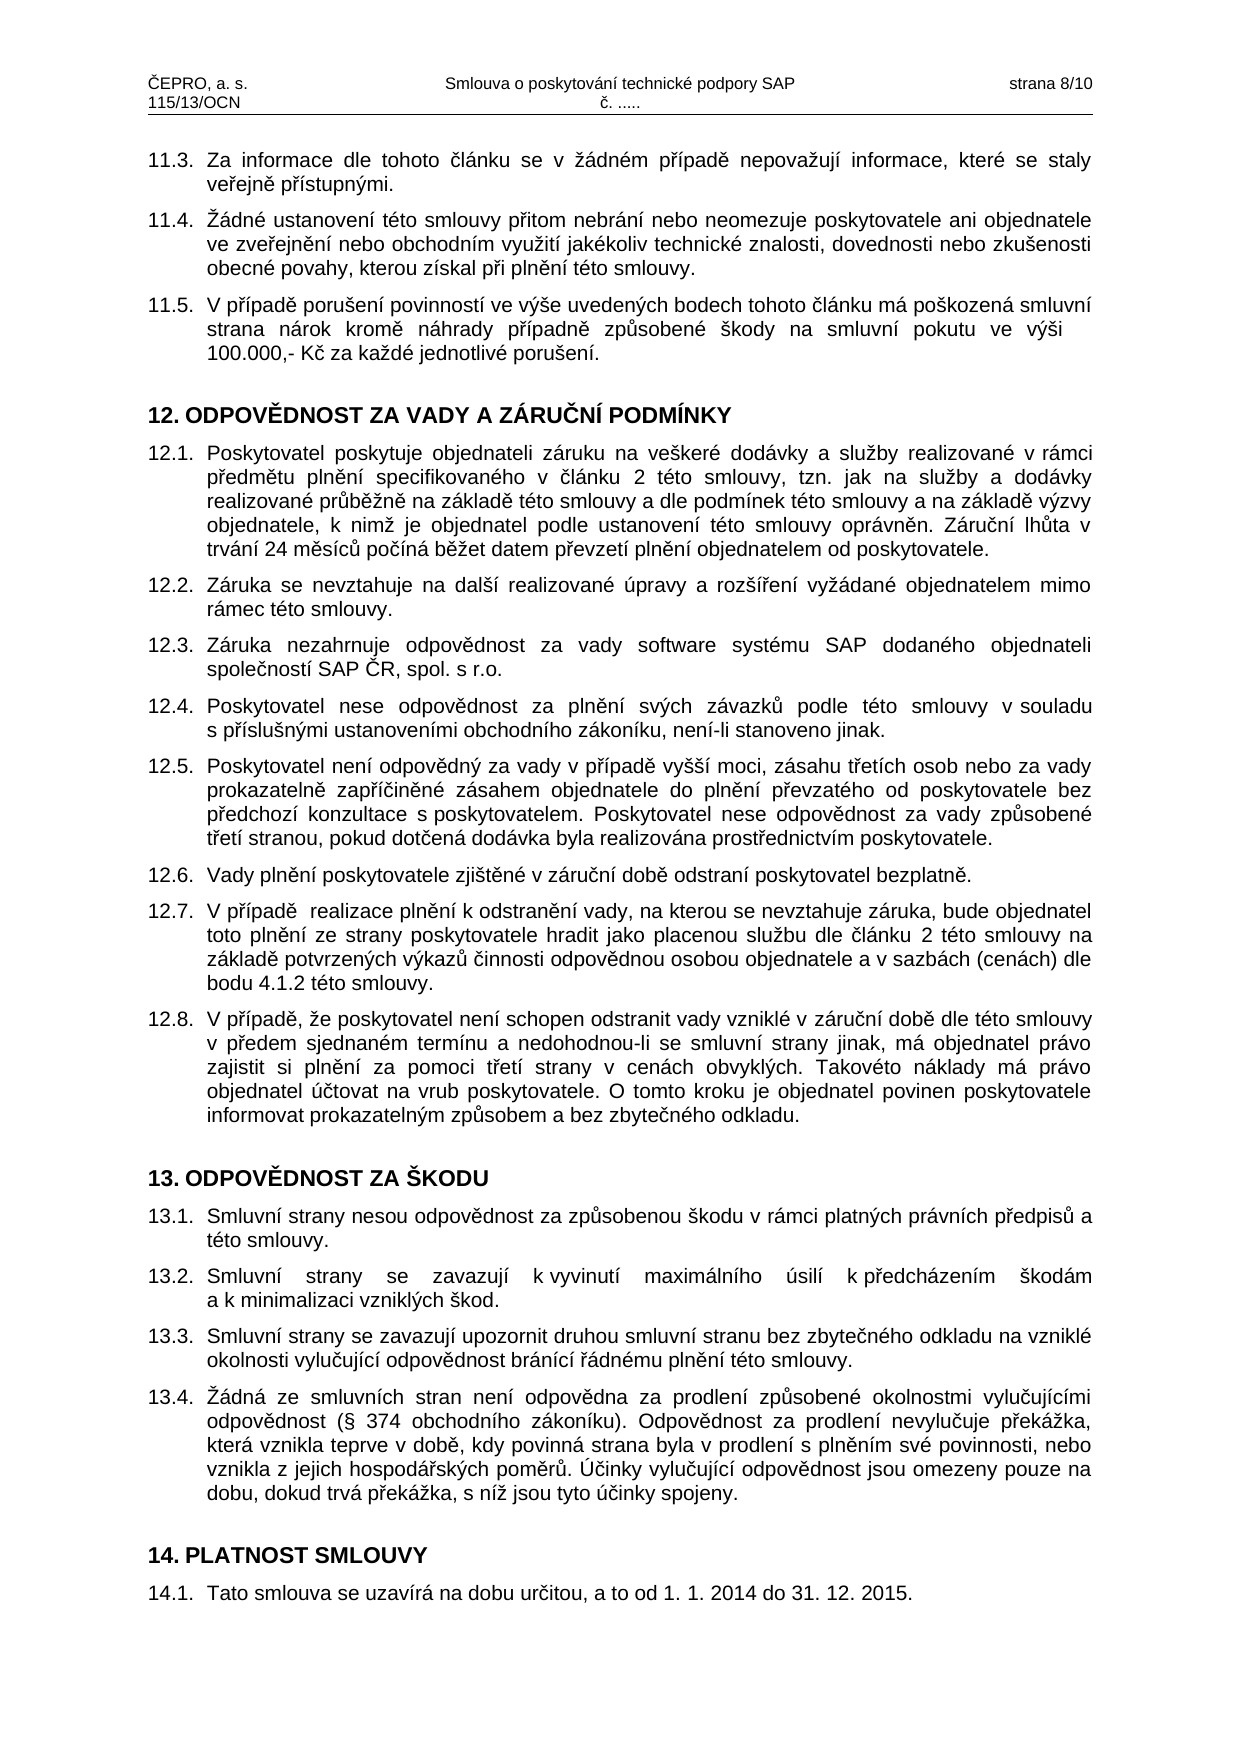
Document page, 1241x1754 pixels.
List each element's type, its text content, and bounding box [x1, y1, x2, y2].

text Záruka nezahrnuje odpovědnost za vady software systému SAP dodaného objednateli společností SAP ČR, spol. s r.o. [148, 633, 1093, 681]
text Žádné ustanovení této smlouvy přitom nebrání nebo neomezuje poskytovatele ani objednatele ve zveřejnění nebo obchodním využití jakékoliv technické znalosti, dovednosti nebo zkušenosti obecné povahy, kterou získal při plnění této smlouvy. [148, 208, 1093, 280]
text Smluvní strany se zavazují upozornit druhou smluvní stranu bez zbytečného odkladu na vzniklé okolnosti vylučující odpovědnost bránící řádnému plnění této smlouvy. [148, 1324, 1093, 1372]
text Vady plnění poskytovatele zjištěné v záruční době odstraní poskytovatel bezplatně. [148, 862, 1093, 886]
subtitle ODPOVĚDNOST ZA VADY A ZÁRUČNÍ PODMÍNKY [148, 402, 1093, 428]
text Za informace dle tohoto článku se v žádném případě nepovažují informace, které se staly veřejně přístupnými. [148, 148, 1093, 196]
text Tato smlouva se uzavírá na dobu určitou, a to od 1. 1. 2014 do 31. 12. 2015. [148, 1581, 1093, 1605]
text Záruka se nevztahuje na další realizované úpravy a rozšíření vyžádané objednatelem mimo rámec této smlouvy. [148, 573, 1093, 621]
text V případě porušení povinností ve výše uvedených bodech tohoto článku má poškozená smluvní strana nárok kromě náhrady případně způsobené škody na smluvní pokutu ve výši 100.000,- Kč za každé jednotlivé porušení. [148, 292, 1093, 364]
text Poskytovatel poskytuje objednateli záruku na veškeré dodávky a služby realizované v rámci předmětu plnění specifikovaného v článku 2 této smlouvy, tzn. jak na služby a dodávky realizované průběžně na základě této smlouvy a dle podmínek této smlouvy a na základě výzvy objednatele, k nimž je objednatel podle ustanovení této smlouvy oprávněn. Záruční lhůta v trvání 24 měsíců počíná běžet datem převzetí plnění objednatelem od poskytovatele. [148, 441, 1093, 560]
text V případě realizace plnění k odstranění vady, na kterou se nevztahuje záruka, bude objednatel toto plnění ze strany poskytovatele hradit jako placenou službu dle článku 2 této smlouvy na základě potvrzených výkazů činnosti odpovědnou osobou objednatele a v sazbách (cenách) dle bodu 4.1.2 této smlouvy. [148, 899, 1093, 995]
text Žádná ze smluvních stran není odpovědna za prodlení způsobené okolnostmi vylučujícími odpovědnost (§ 374 obchodního zákoníku). Odpovědnost za prodlení nevylučuje překážka, která vznikla teprve v době, kdy povinná strana byla v prodlení s plněním své povinnosti, nebo vznikla z jejich hospodářských poměrů. Účinky vylučující odpovědnost jsou omezeny pouze na dobu, dokud trvá překážka, s níž jsou tyto účinky spojeny. [148, 1385, 1093, 1504]
text V případě, že poskytovatel není schopen odstranit vady vzniklé v záruční době dle této smlouvy v předem sjednaném termínu a nedohodnou-li se smluvní strany jinak, má objednatel právo zajistit si plnění za pomoci třetí strany v cenách obvyklých. Takovéto náklady má právo objednatel účtovat na vrub poskytovatele. O tomto kroku je objednatel povinen poskytovatele informovat prokazatelným způsobem a bez zbytečného odkladu. [148, 1007, 1093, 1127]
text Poskytovatel není odpovědný za vady v případě vyšší moci, zásahu třetích osob nebo za vady prokazatelně zapříčiněné zásahem objednatele do plnění převzatého od poskytovatele bez předchozí konzultace s poskytovatelem. Poskytovatel nese odpovědnost za vady způsobené třetí stranou, pokud dotčená dodávka byla realizována prostřednictvím poskytovatele. [148, 754, 1093, 850]
text Smluvní strany se zavazují k vyvinutí maximálního úsilí k předcházením škodám a k minimalizaci vzniklých škod. [148, 1264, 1093, 1312]
text Smluvní strany nesou odpovědnost za způsobenou škodu v rámci platných právních předpisů a této smlouvy. [148, 1203, 1093, 1251]
text Poskytovatel nese odpovědnost za plnění svých závazků podle této smlouvy v souladu s příslušnými ustanoveními obchodního zákoníku, není-li stanoveno jinak. [148, 694, 1093, 742]
subtitle ODPOVĚDNOST ZA ŠKODU [148, 1164, 1093, 1191]
subtitle PLATNOST SMLOUVY [148, 1542, 1093, 1568]
